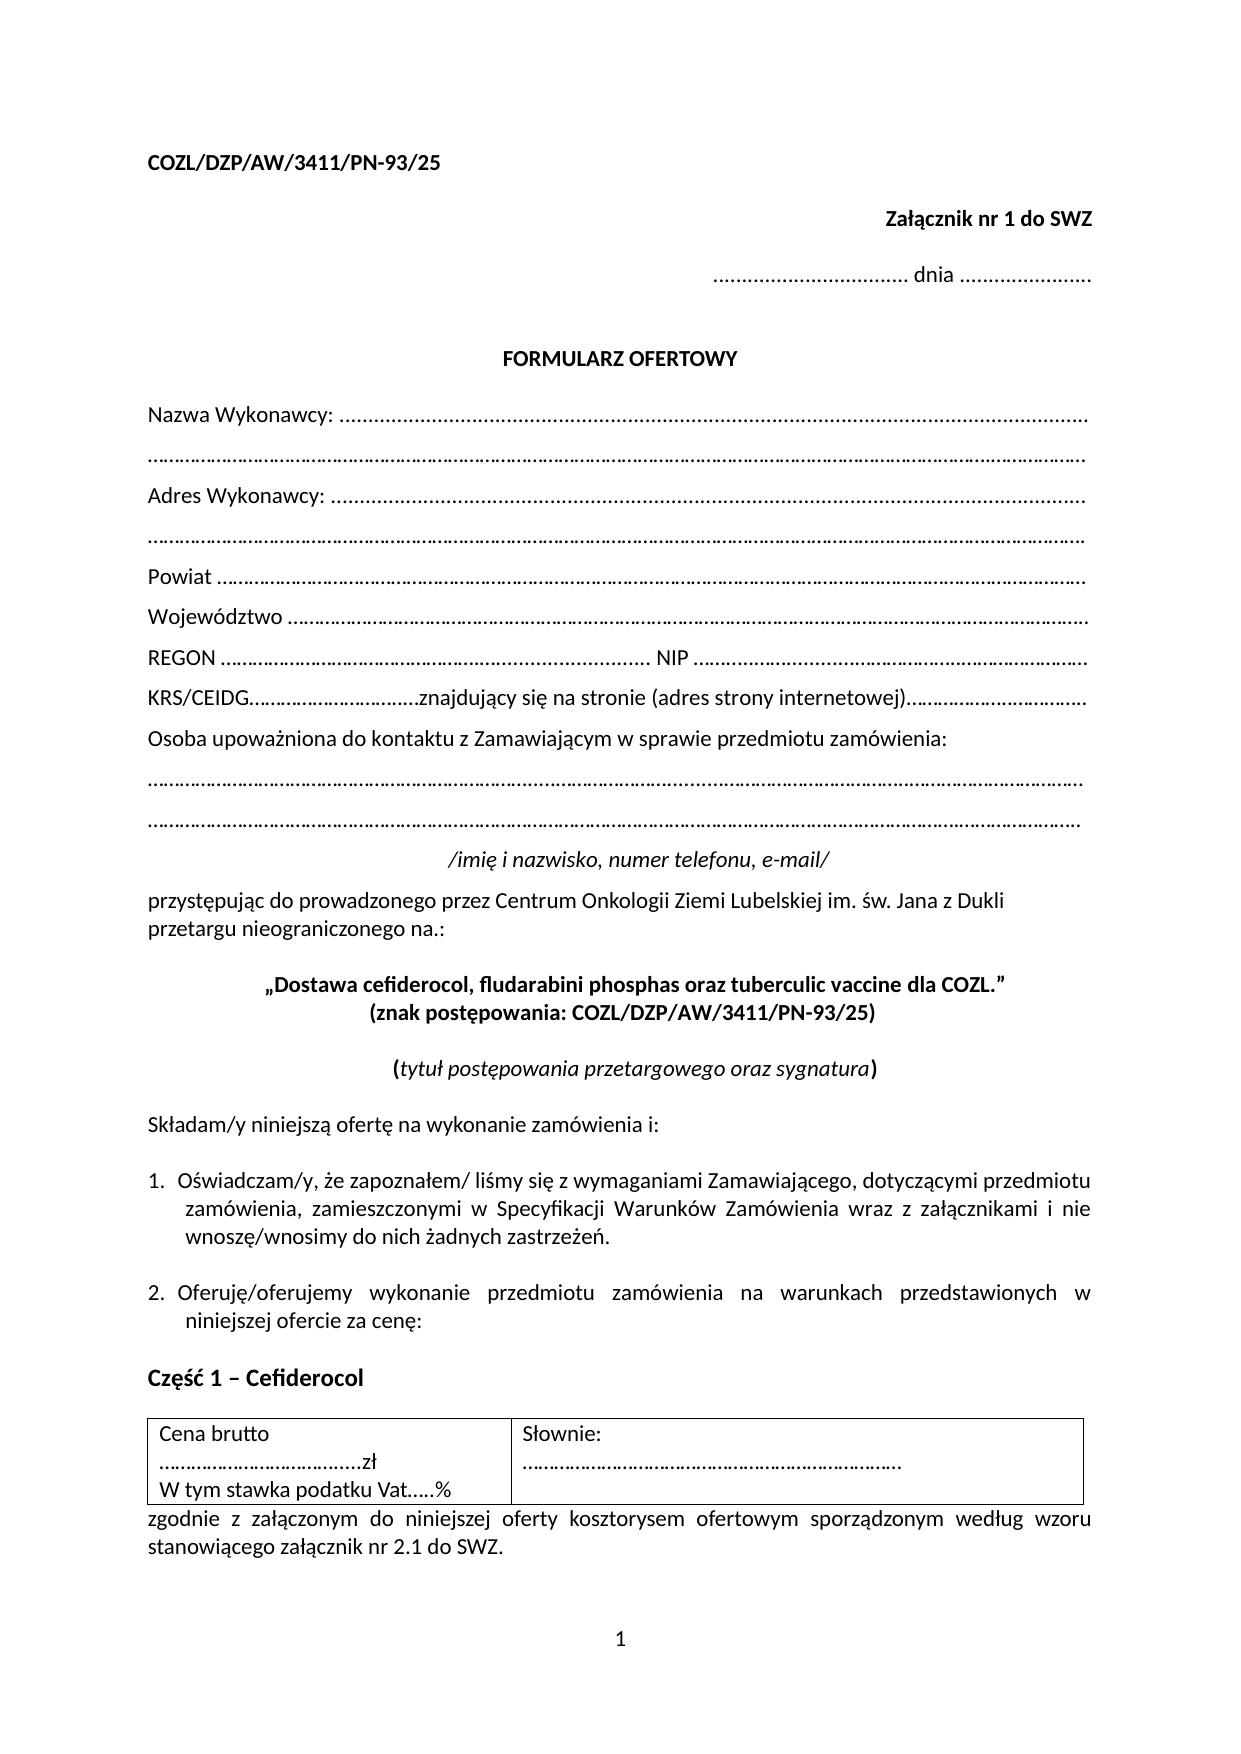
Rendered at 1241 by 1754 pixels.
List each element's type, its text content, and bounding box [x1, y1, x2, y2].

text przystępując do prowadzonego przez Centrum Onkologii Ziemi Lubelskiej im. św. Jana z Dukli [148, 886, 1092, 914]
text Województwo …………………………………………………………………………………………………………………………………….. [148, 602, 1092, 631]
text Nazwa Wykonawcy: .................................................................................................................................. [148, 400, 1092, 428]
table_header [148, 1419, 511, 1503]
text Część 1 – Cefiderocol [148, 1362, 1092, 1393]
text FORMULARZ OFERTOWY [148, 344, 1092, 372]
text zgodnie z załączonym do niniejszej oferty kosztorysem ofertowym sporządzonym według wzoru stanowiącego załącznik nr 2.1 do SWZ. [148, 1504, 1092, 1561]
text Składam/y niniejszą ofertę na wykonanie zamówienia i: [148, 1110, 1092, 1138]
text ……………………………………………………………………………………………………………………………………………………………. [148, 521, 1092, 549]
table_header Słownie: ……………………………………………………………… [512, 1419, 1083, 1503]
text KRS/CEIDG………………………..…znajdujący się na stronie (adres strony internetowej)………………..………….. [148, 683, 1092, 712]
text przetargu nieograniczonego na.: [148, 914, 1092, 942]
list Oferuję/oferujemy wykonanie przedmiotu zamówienia na warunkach przedstawionych w niniejszej ofercie za cenę: [148, 1278, 1092, 1334]
text Adres Wykonawcy: ................................................................................................................................... [148, 481, 1092, 509]
text ……………………………………………………………….....…………………..........……………………………..…………………………… [148, 764, 1092, 793]
list Oświadczam/y, że zapoznałem/ liśmy się z wymaganiami Zamawiającego, dotyczącymi przedmiotu zamówienia, zamieszczonymi w Specyfikacji Warunków Zamówienia wraz z załącznikami i nie wnoszę/wnosimy do nich żadnych zastrzeżeń. [148, 1166, 1092, 1250]
text Załącznik nr 1 do SWZ [148, 204, 1092, 232]
text ……………………………………………………………………………………………………………………………………….………………….. [148, 805, 1092, 833]
text …………………………………………………………………………………………………………………………………………….……………… [148, 440, 1092, 468]
text /imię i nazwisko, numer telefonu, e-mail/ [185, 846, 1092, 874]
text (tytuł postępowania przetargowego oraz sygnatura) [177, 1054, 1092, 1082]
text (znak postępowania: COZL/DZP/AW/3411/PN-93/25) [148, 998, 1092, 1026]
text REGON ………………………………………….…........................... NIP …….....……............………………..…………………… [148, 643, 1092, 671]
text Powiat ………………………………………………………………………………………………………………………………………………… [148, 562, 1092, 590]
text „Dostawa cefiderocol, fludarabini phosphas oraz tuberculic vaccine dla COZL.” [177, 970, 1092, 998]
text Osoba upoważniona do kontaktu z Zamawiającym w sprawie przedmiotu zamówienia: [148, 724, 1092, 752]
text .................................. dnia ....................... [148, 260, 1092, 288]
text COZL/DZP/AW/3411/PN-93/25 [148, 148, 1092, 176]
